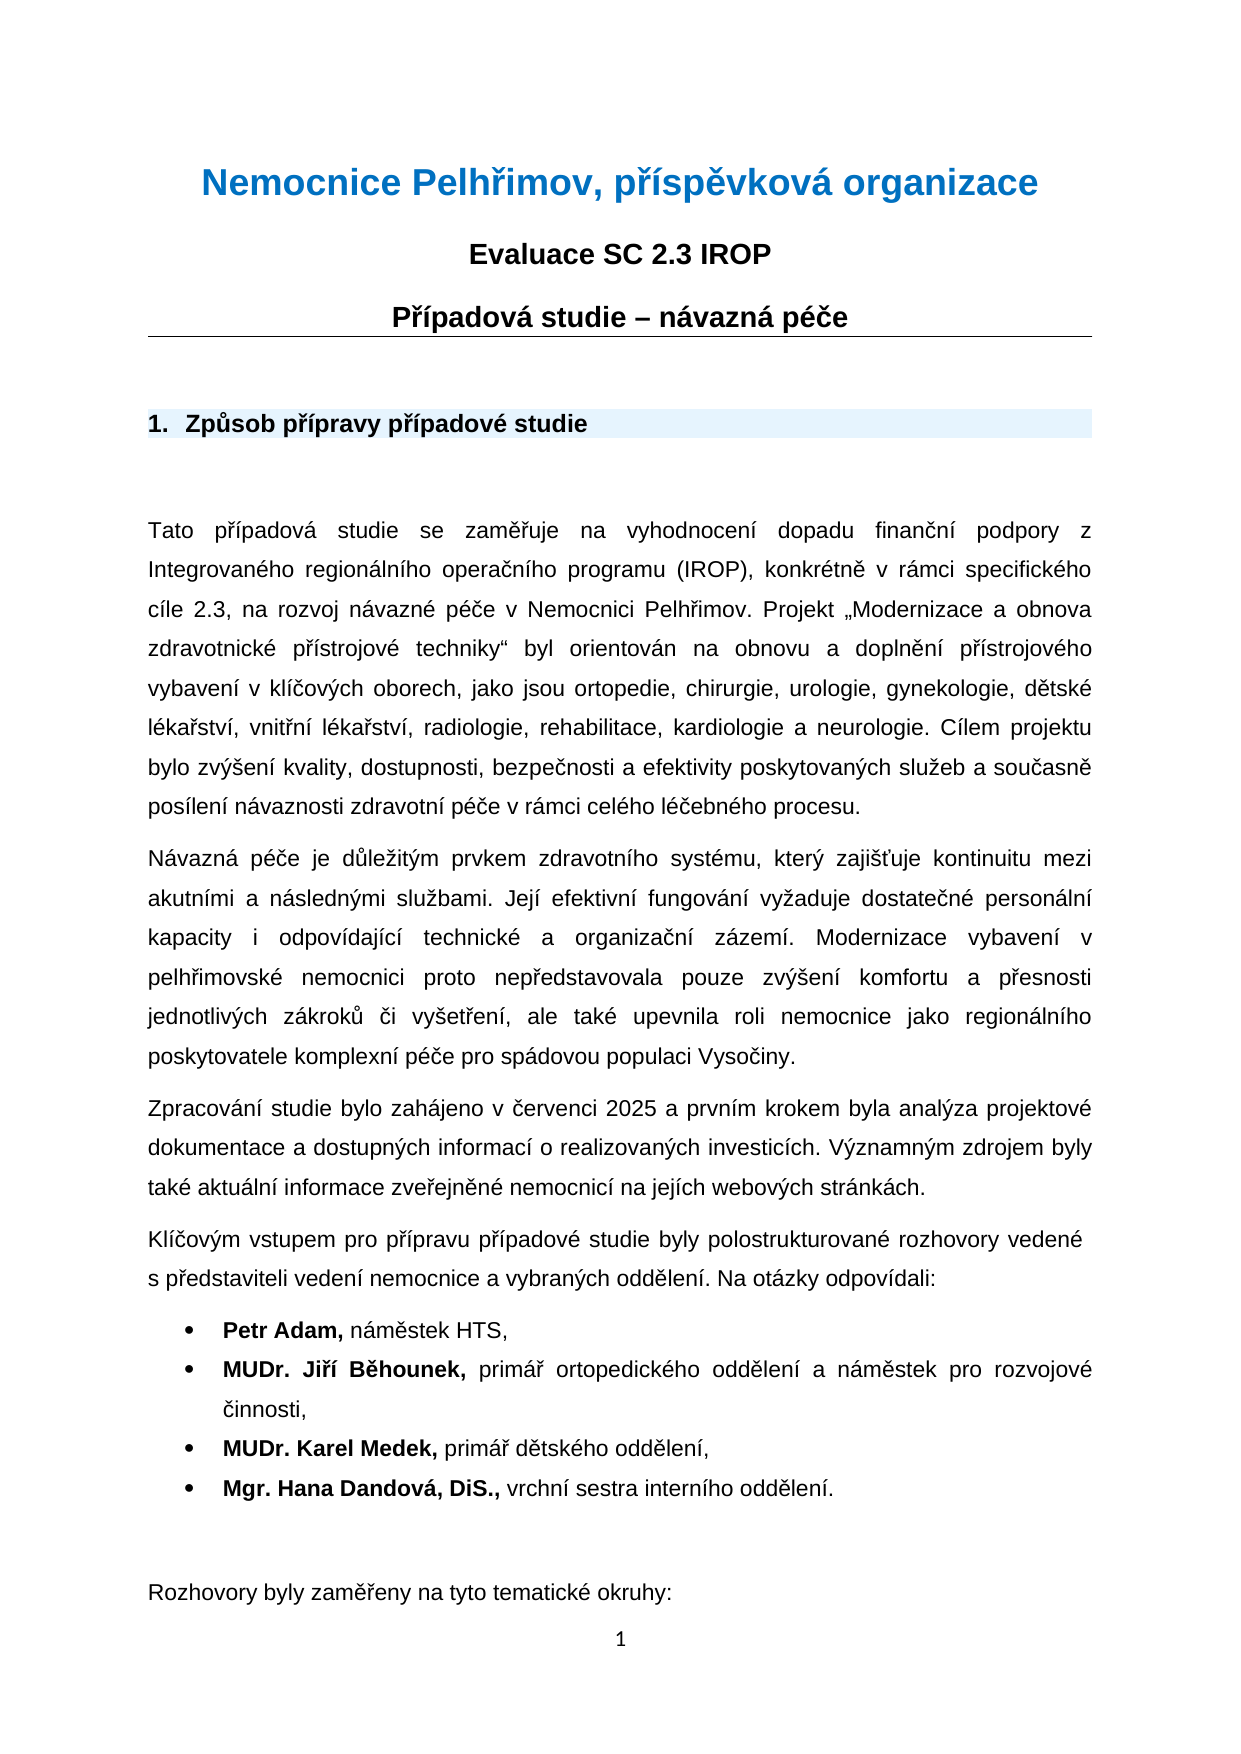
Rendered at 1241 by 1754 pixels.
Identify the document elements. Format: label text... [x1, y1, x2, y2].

text Případová studie – návazná péče [148, 300, 1092, 336]
list Mgr. Hana Dandová, DiS., vrchní sestra interního oddělení. [185, 1475, 1092, 1501]
text Rozhovory byly zaměřeny na tyto tematické okruhy: [148, 1579, 1092, 1605]
list MUDr. Jiří Běhounek, primář ortopedického oddělení a náměstek pro rozvojové činnosti, [185, 1356, 1092, 1422]
text Klíčovým vstupem pro přípravu případové studie byly polostrukturované rozhovory vedené s představiteli vedení nemocnice a vybraných oddělení. Na otázky odpovídali: [148, 1226, 1092, 1291]
text Evaluace SC 2.3 IROP [148, 237, 1092, 271]
text Zpracování studie bylo zahájeno v červenci 2025 a prvním krokem byla analýza projektové dokumentace a dostupných informací o realizovaných investicích. Významným zdrojem byly také aktuální informace zveřejněné nemocnicí na jejích webových stránkách. [148, 1094, 1092, 1200]
list MUDr. Karel Medek, primář dětského oddělení, [185, 1435, 1092, 1462]
text Tato případová studie se zaměřuje na vyhodnocení dopadu finanční podpory z Integrovaného regionálního operačního programu (IROP), konkrétně v rámci specifického cíle 2.3, na rozvoj návazné péče v Nemocnici Pelhřimov. Projekt „Modernizace a obnova zdravotnické přístrojové techniky“ byl orientován na obnovu a doplnění přístrojového vybavení v klíčových oborech, jako jsou ortopedie, chirurgie, urologie, gynekologie, dětské lékařství, vnitřní lékařství, radiologie, rehabilitace, kardiologie a neurologie. Cílem projektu bylo zvýšení kvality, dostupnosti, bezpečnosti a efektivity poskytovaných služeb a současně posílení návaznosti zdravotní péče v rámci celého léčebného procesu. [148, 517, 1092, 819]
list Způsob přípravy případové studie [148, 409, 1092, 438]
list Petr Adam, náměstek HTS, [185, 1317, 1092, 1343]
text Návazná péče je důležitým prvkem zdravotního systému, který zajišťuje kontinuitu mezi akutními a následnými službami. Její efektivní fungování vyžaduje dostatečné personální kapacity i odpovídající technické a organizační zázemí. Modernizace vybavení v pelhřimovské nemocnici proto nepředstavovala pouze zvýšení komfortu a přesnosti jednotlivých zákroků či vyšetření, ale také upevnila roli nemocnice jako regionálního poskytovatele komplexní péče pro spádovou populaci Vysočiny. [148, 845, 1092, 1069]
text Nemocnice Pelhřimov, příspěvková organizace [148, 160, 1092, 203]
